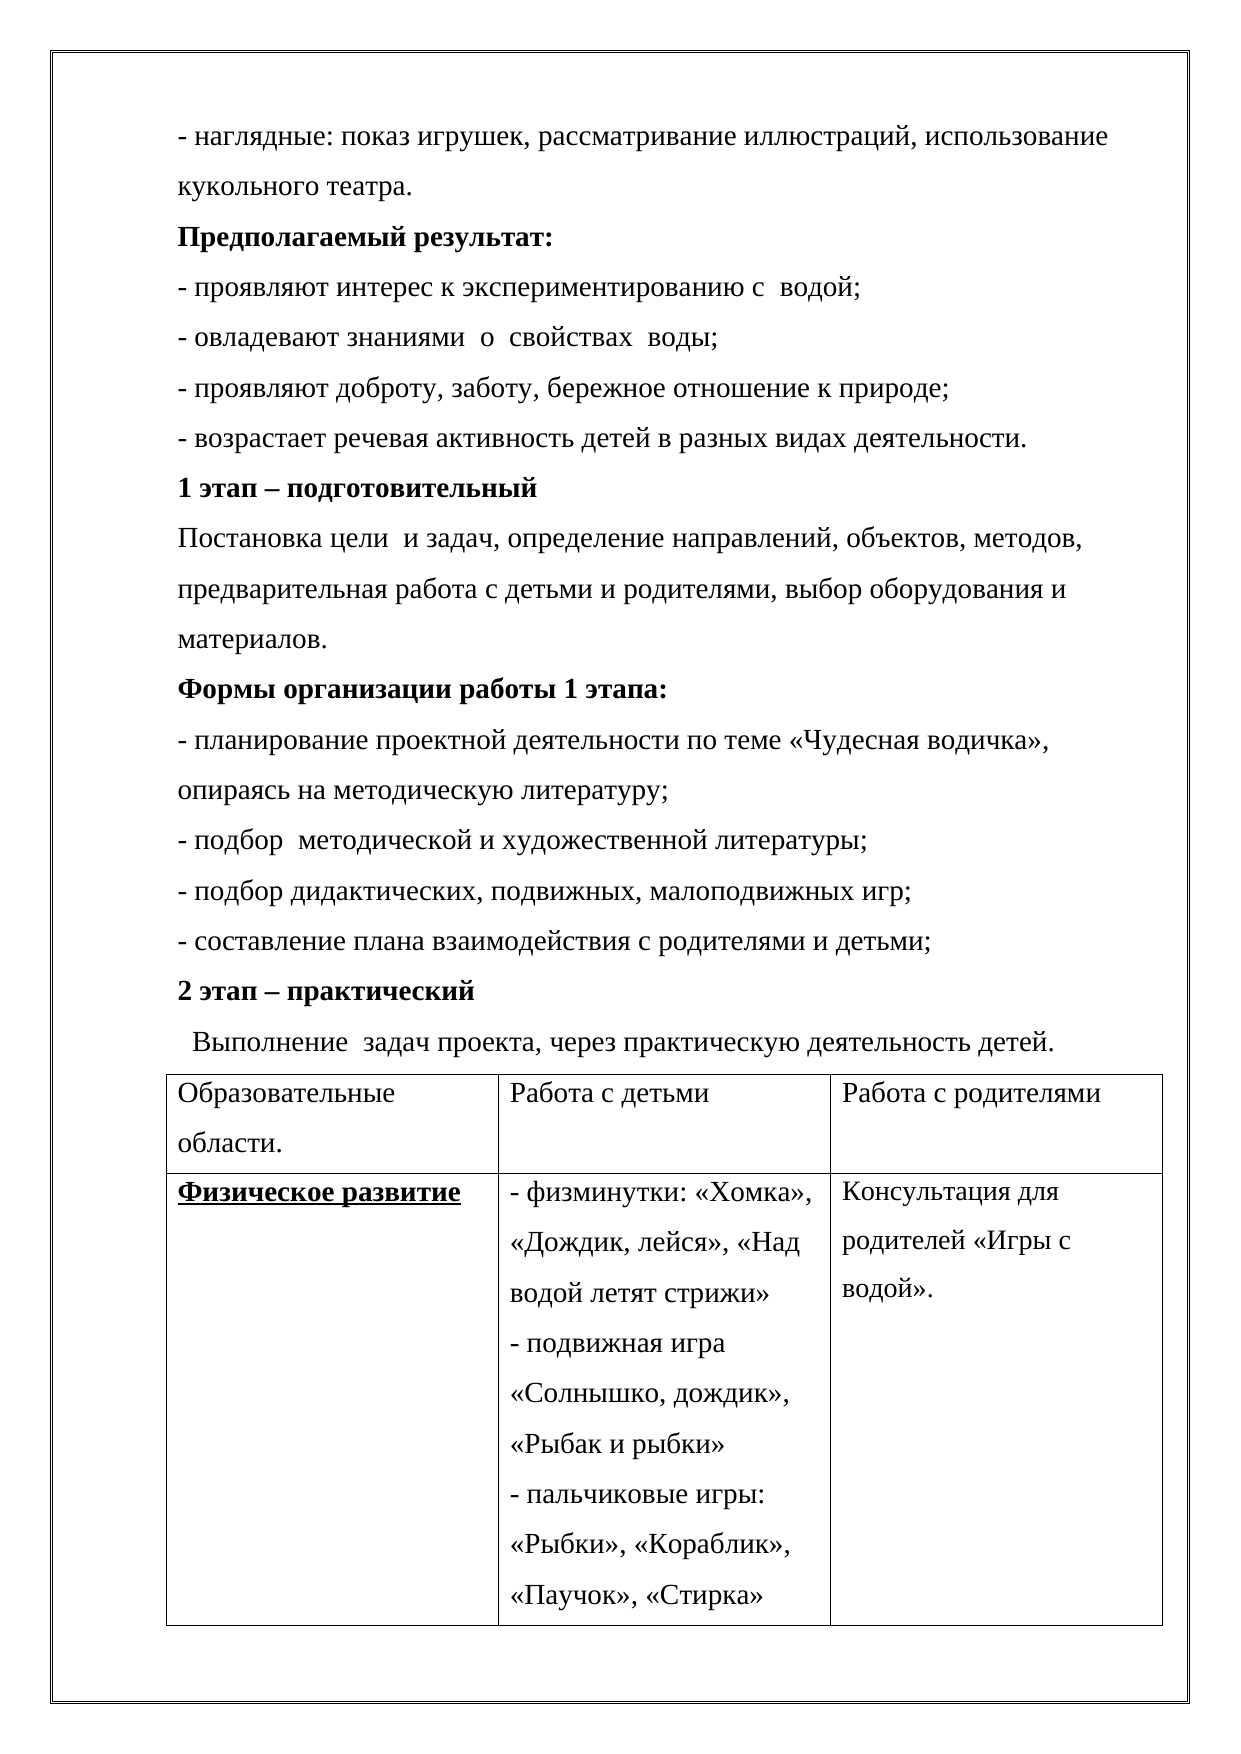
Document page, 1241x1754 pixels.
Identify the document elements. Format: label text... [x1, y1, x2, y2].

table_cell Физическое развитие [167, 1174, 498, 1624]
table_header Работа с родителями [831, 1075, 1162, 1173]
text - составление плана взаимодействия с родителями и детьми; [177, 923, 1152, 957]
text - подбор дидактических, подвижных, малоподвижных игр; [177, 873, 1152, 906]
text Формы организации работы 1 этапа: [177, 672, 1152, 705]
table_header Работа с детьми [499, 1075, 830, 1173]
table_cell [499, 1174, 830, 1624]
table_header Образовательные области. [167, 1075, 498, 1173]
text - проявляют доброту, заботу, бережное отношение к природе; [177, 370, 1152, 403]
text - проявляют интерес к экспериментированию с водой; [177, 269, 1152, 303]
text - подбор методической и художественной литературы; [177, 822, 1152, 856]
text Предполагаемый результат: [177, 219, 1152, 252]
text - овладевают знаниями о свойствах воды; [177, 319, 1152, 353]
text 2 этап – практический [177, 973, 1152, 1007]
text 1 этап – подготовительный [177, 470, 1152, 504]
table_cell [831, 1174, 1162, 1624]
text Выполнение задач проекта, через практическую деятельность детей. [177, 1024, 1152, 1057]
text - наглядные: показ игрушек, рассматривание иллюстраций, использование кукольного театра. [177, 118, 1152, 202]
text - возрастает речевая активность детей в разных видах деятельности. [177, 420, 1152, 453]
text - планирование проектной деятельности по теме «Чудесная водичка», опираясь на методическую литературу; [177, 722, 1152, 806]
text Постановка цели и задач, определение направлений, объектов, методов, предварительная работа с детьми и родителями, выбор оборудования и материалов. [177, 521, 1152, 655]
